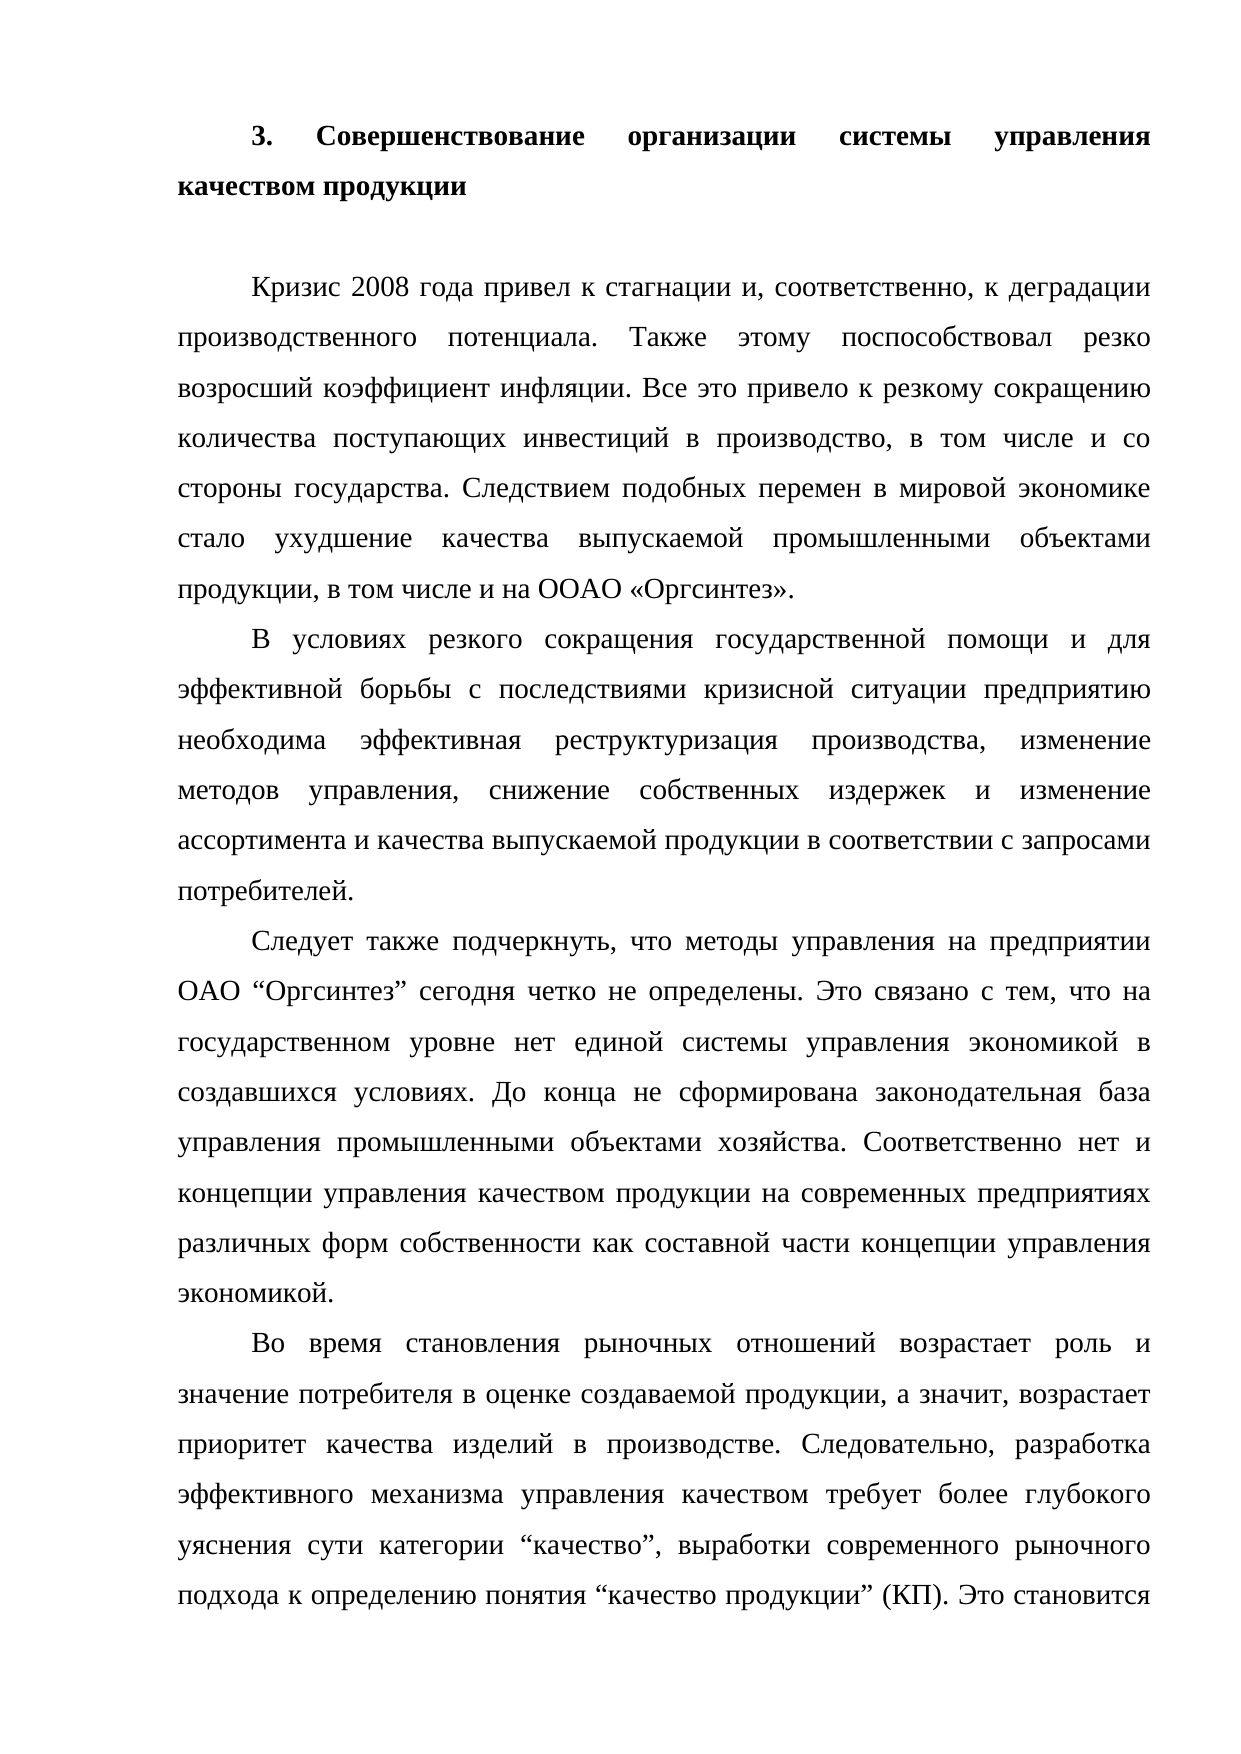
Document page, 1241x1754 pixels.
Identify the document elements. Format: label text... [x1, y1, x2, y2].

text В условиях резкого сокращения государственной помощи и для эффективной борьбы с последствиями кризисной ситуации предприятию необходима эффективная реструктуризация производства, изменение методов управления, снижение собственных издержек и изменение ассортимента и качества выпускаемой продукции в соответствии с запросами потребителей. [177, 621, 1152, 906]
text Кризис 2008 года привел к стагнации и, соответственно, к деградации производственного потенциала. Также этому поспособствовал резко возросший коэффициент инфляции. Все это привело к резкому сокращению количества поступающих инвестиций в производство, в том числе и со стороны государства. Следствием подобных перемен в мировой экономике стало ухудшение качества выпускаемой промышленными объектами продукции, в том числе и на ООАО «Оргсинтез». [177, 269, 1152, 604]
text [177, 1326, 1152, 1611]
text 3. Совершенствование организации системы управления качеством продукции [177, 118, 1152, 202]
text Следует также подчеркнуть, что методы управления на предприятии ОАО “Оргсинтез” сегодня четко не определены. Это связано с тем, что на государственном уровне нет единой системы управления экономикой в создавшихся условиях. До конца не сформирована законодательная база управления промышленными объектами хозяйства. Соответственно нет и концепции управления качеством продукции на современных предприятиях различных форм собственности как составной части концепции управления экономикой. [177, 923, 1152, 1309]
